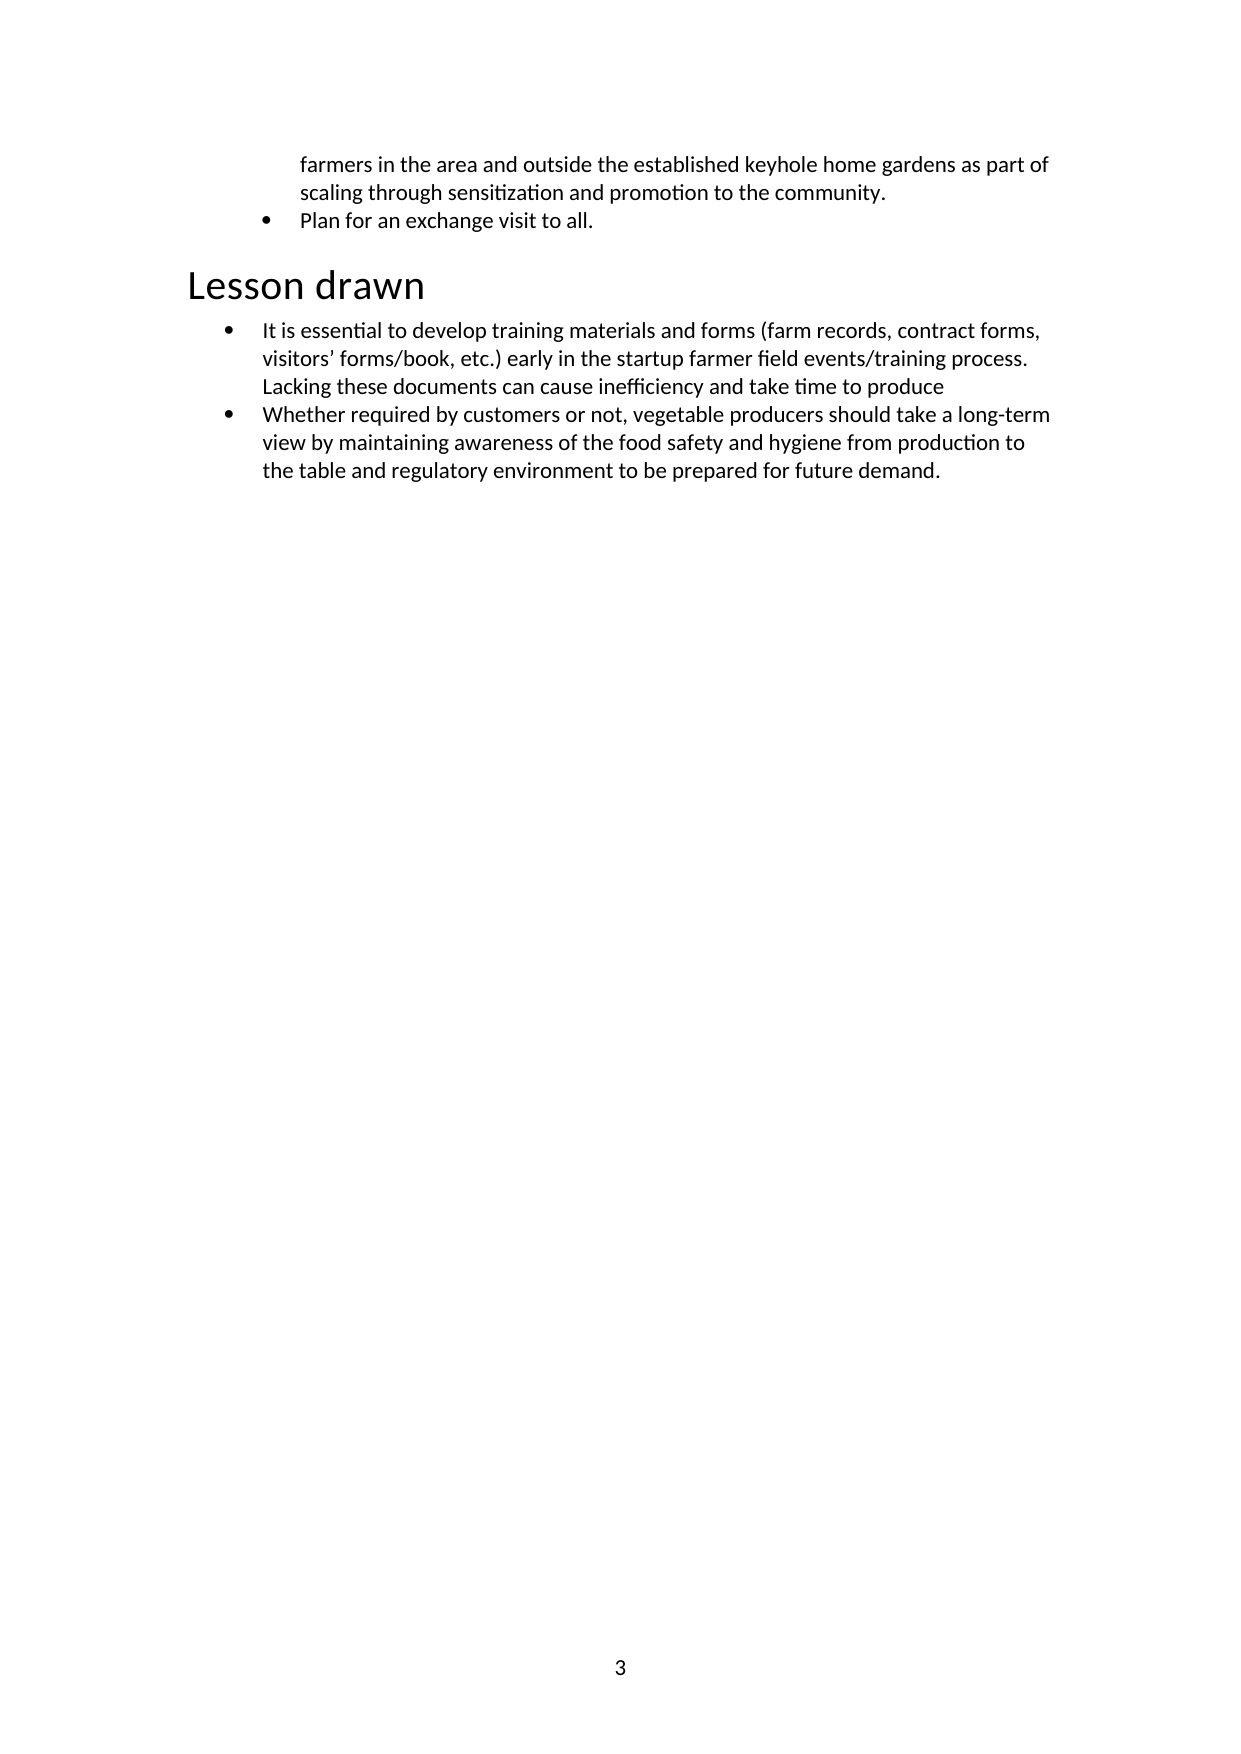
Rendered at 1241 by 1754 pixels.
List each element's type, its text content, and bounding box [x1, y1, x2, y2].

list Plan for an exchange visit to all. [262, 206, 1053, 234]
subtitle Lesson drawn [187, 259, 1053, 310]
list Whether required by customers or not, vegetable producers should take a long-term view by maintaining awareness of the food safety and hygiene from production to the table and regulatory environment to be prepared for future demand. [225, 400, 1053, 484]
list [262, 150, 1053, 206]
list It is essential to develop training materials and forms (farm records, contract forms, visitors’ forms/book, etc.) early in the startup farmer field events/training process. Lacking these documents can cause inefficiency and take time to produce [225, 316, 1053, 400]
